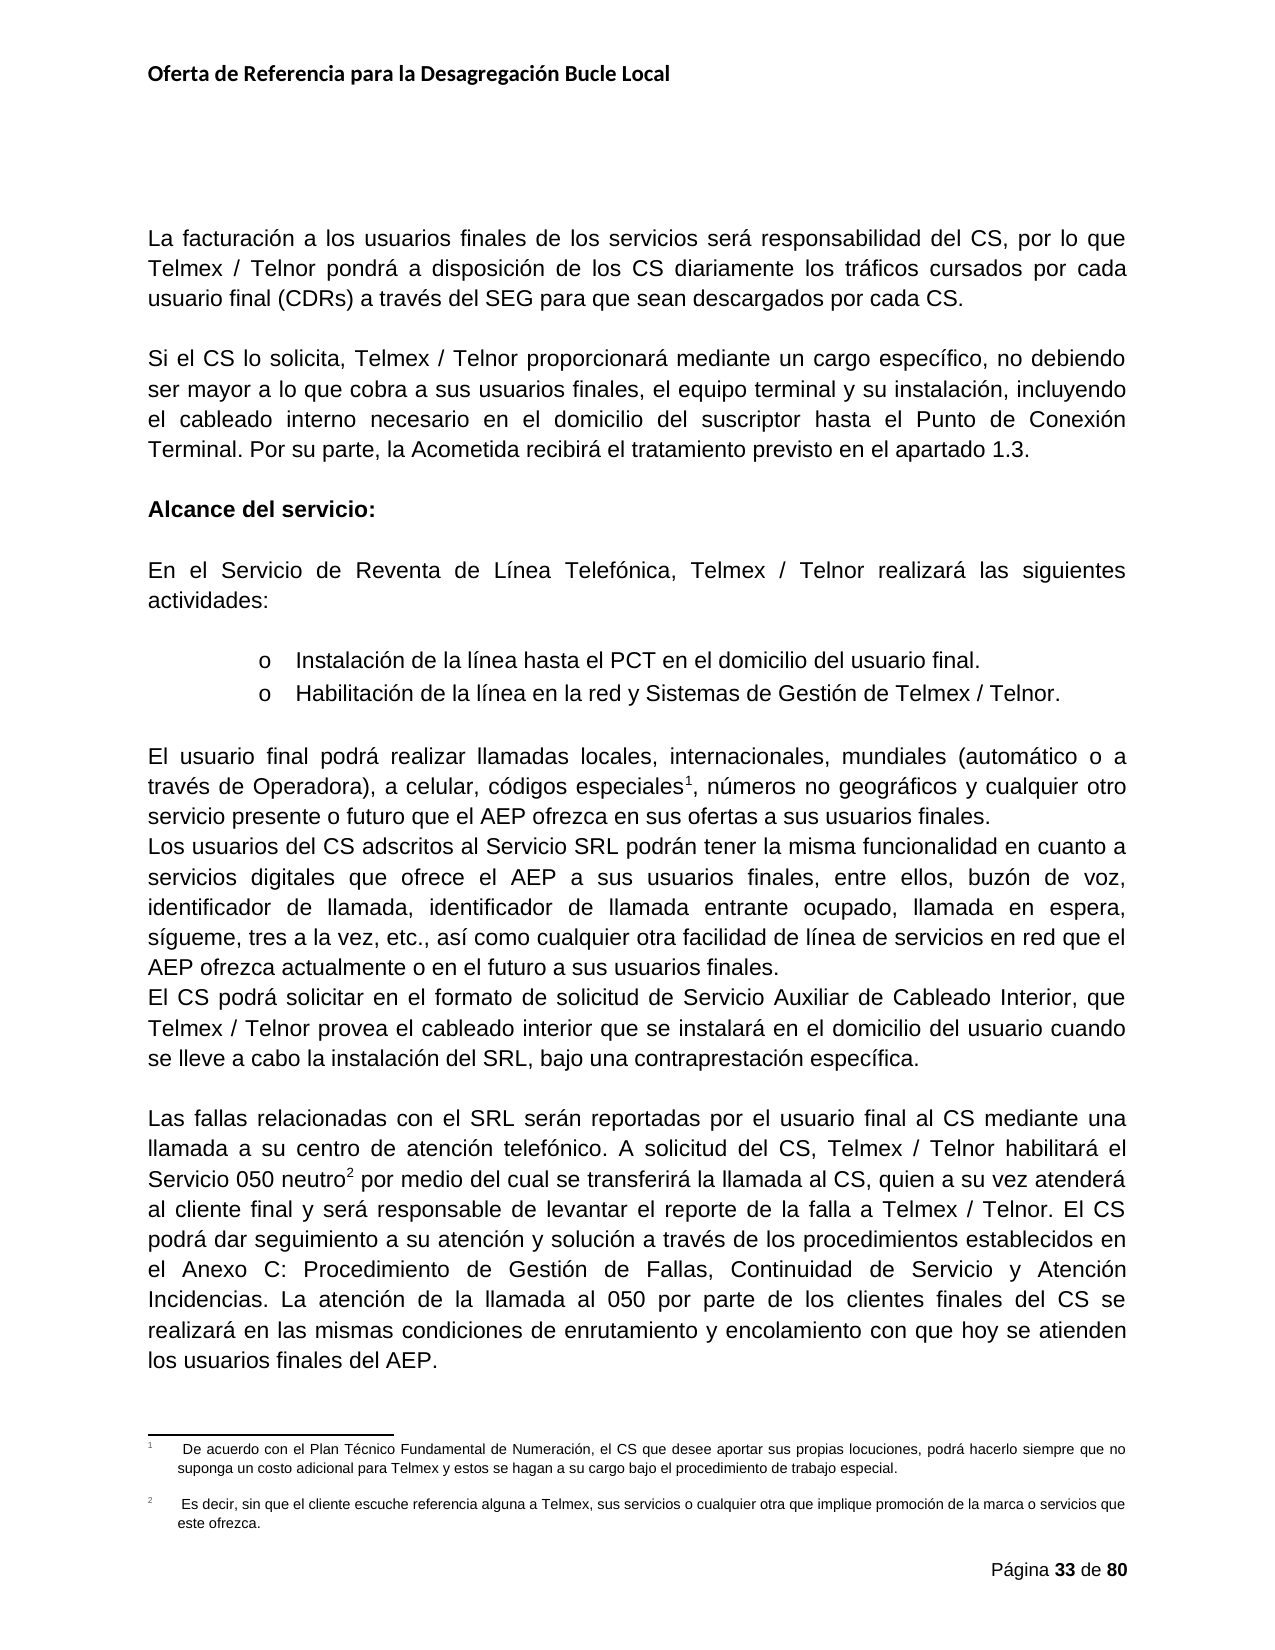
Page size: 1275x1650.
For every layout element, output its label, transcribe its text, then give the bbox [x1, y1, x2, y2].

list Instalación de la línea hasta el PCT en el domicilio del usuario final. [258, 647, 1127, 676]
text El CS podrá solicitar en el formato de solicitud de Servicio Auxiliar de Cableado Interior, que Telmex / Telnor provea el cableado interior que se instalará en el domicilio del usuario cuando se lleve a cabo la instalación del SRL, bajo una contraprestación específica. [148, 984, 1127, 1071]
list Habilitación de la línea en la red y Sistemas de Gestión de Telmex / Telnor. [258, 680, 1127, 708]
text El usuario final podrá realizar llamadas locales, internacionales, mundiales (automático o a través de Operadora), a celular, códigos especiales, números no geográficos y cualquier otro servicio presente o futuro que el AEP ofrezca en sus ofertas a sus usuarios finales. [148, 743, 1127, 829]
text Los usuarios del CS adscritos al Servicio SRL podrán tener la misma funcionalidad en cuanto a servicios digitales que ofrece el AEP a sus usuarios finales, entre ellos, buzón de voz, identificador de llamada, identificador de llamada entrante ocupado, llamada en espera, sígueme, tres a la vez, etc., así como cualquier otra facilidad de línea de servicios en red que el AEP ofrezca actualmente o en el futuro a sus usuarios finales. [148, 833, 1127, 980]
text Alcance del servicio: [148, 496, 1127, 523]
text La facturación a los usuarios finales de los servicios será responsabilidad del CS, por lo que Telmex / Telnor pondrá a disposición de los CS diariamente los tráficos cursados por cada usuario final (CDRs) a través del SEG para que sean descargados por cada CS. [148, 224, 1127, 311]
text Las fallas relacionadas con el SRL serán reportadas por el usuario final al CS mediante una llamada a su centro de atención telefónico. A solicitud del CS, Telmex / Telnor habilitará el Servicio 050 neutro por medio del cual se transferirá la llamada al CS, quien a su vez atenderá al cliente final y será responsable de levantar el reporte de la falla a Telmex / Telnor. El CS podrá dar seguimiento a su atención y solución a través de los procedimientos establecidos en el Anexo C: Procedimiento de Gestión de Fallas, Continuidad de Servicio y Atención Incidencias. La atención de la llamada al 050 por parte de los clientes finales del CS se realizará en las mismas condiciones de enrutamiento y encolamiento con que hoy se atienden los usuarios finales del AEP. [148, 1105, 1127, 1373]
text Si el CS lo solicita, Telmex / Telnor proporcionará mediante un cargo específico, no debiendo ser mayor a lo que cobra a sus usuarios finales, el equipo terminal y su instalación, incluyendo el cableado interno necesario en el domicilio del suscriptor hasta el Punto de Conexión Terminal. Por su parte, la Acometida recibirá el tratamiento previsto en el apartado 1.3. [148, 345, 1127, 462]
text En el Servicio de Reventa de Línea Telefónica, Telmex / Telnor realizará las siguientes actividades: [148, 557, 1127, 613]
